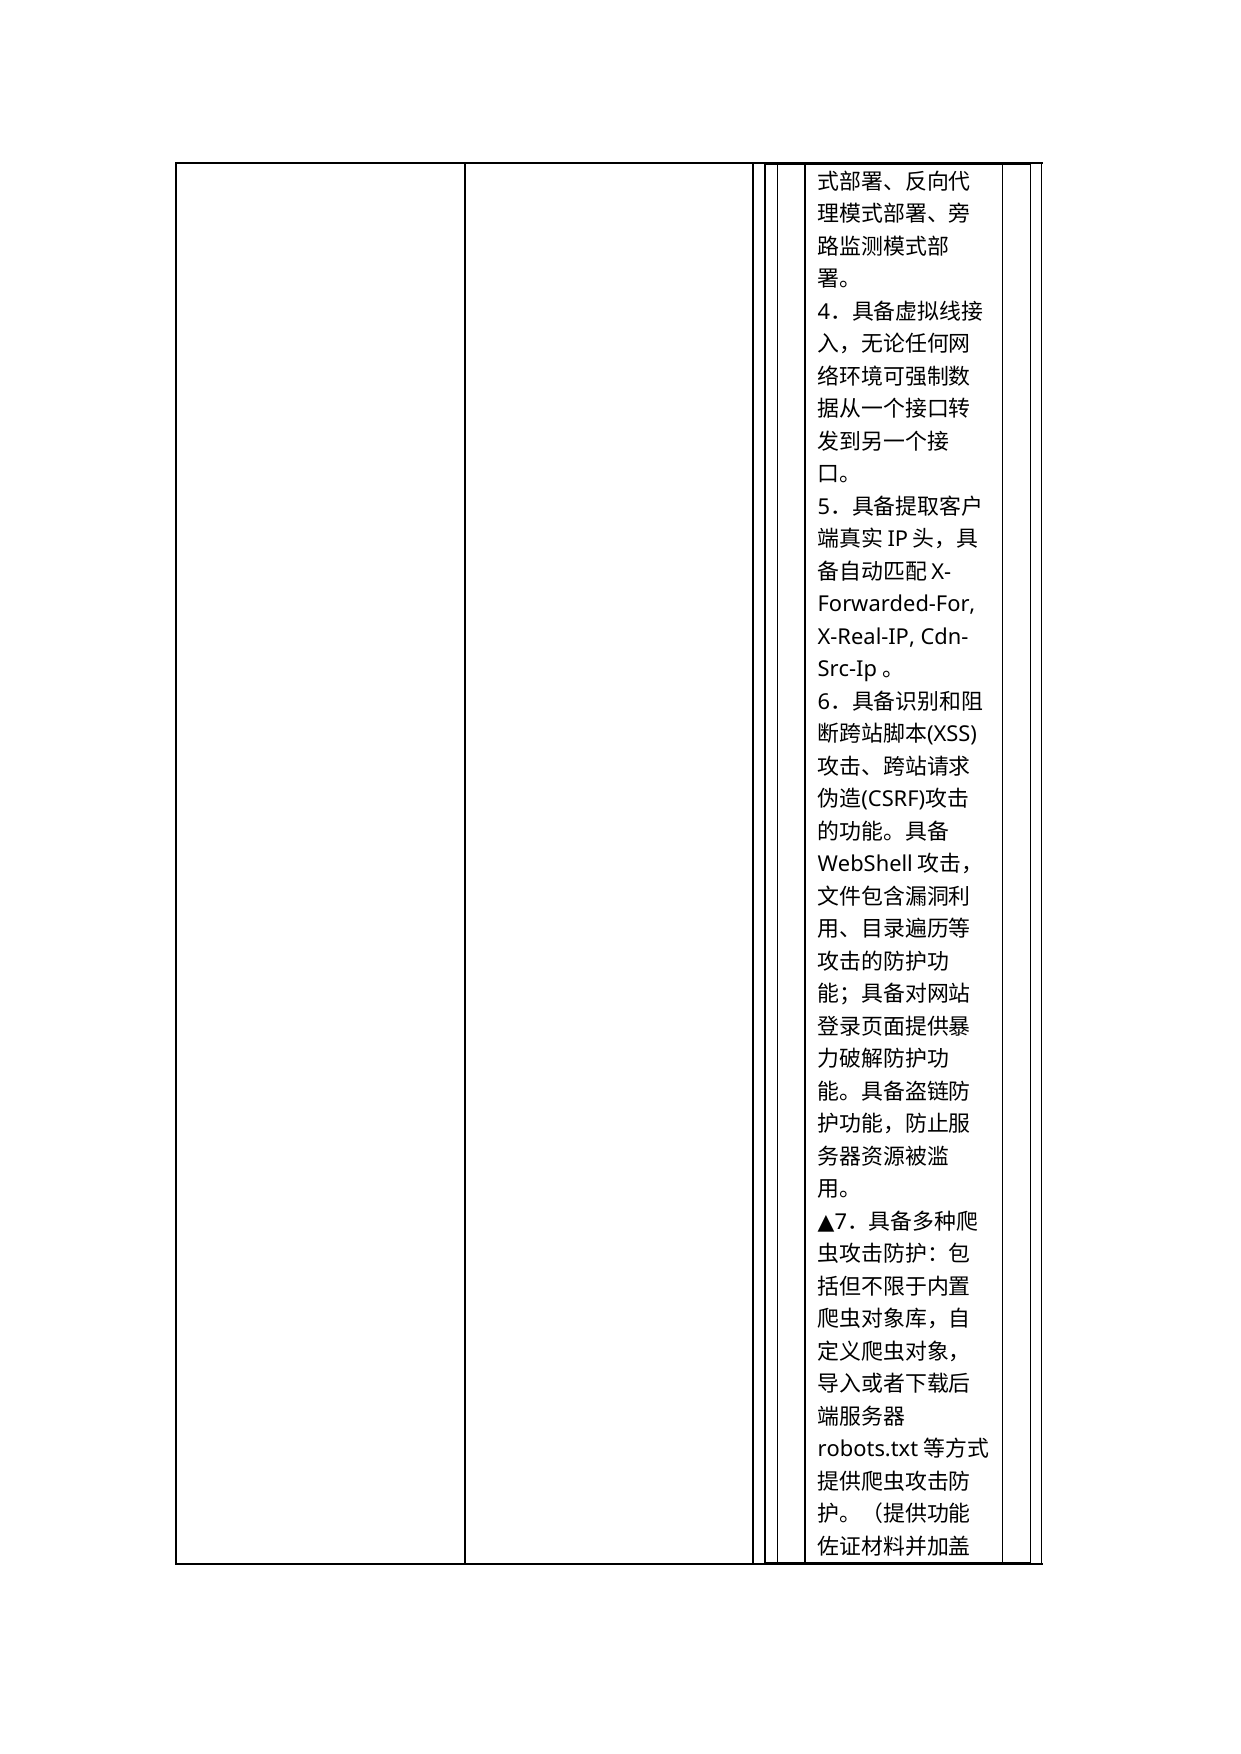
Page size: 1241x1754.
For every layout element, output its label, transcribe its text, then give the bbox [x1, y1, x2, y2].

table_cell [1031, 164, 1041, 1563]
table_cell [1003, 165, 1030, 1562]
table_cell [754, 164, 764, 1563]
table_cell 1 [177, 164, 464, 1563]
table_cell [766, 165, 777, 1562]
table_cell [806, 165, 1002, 1562]
table_cell [778, 165, 804, 1562]
table_cell [466, 164, 752, 1563]
